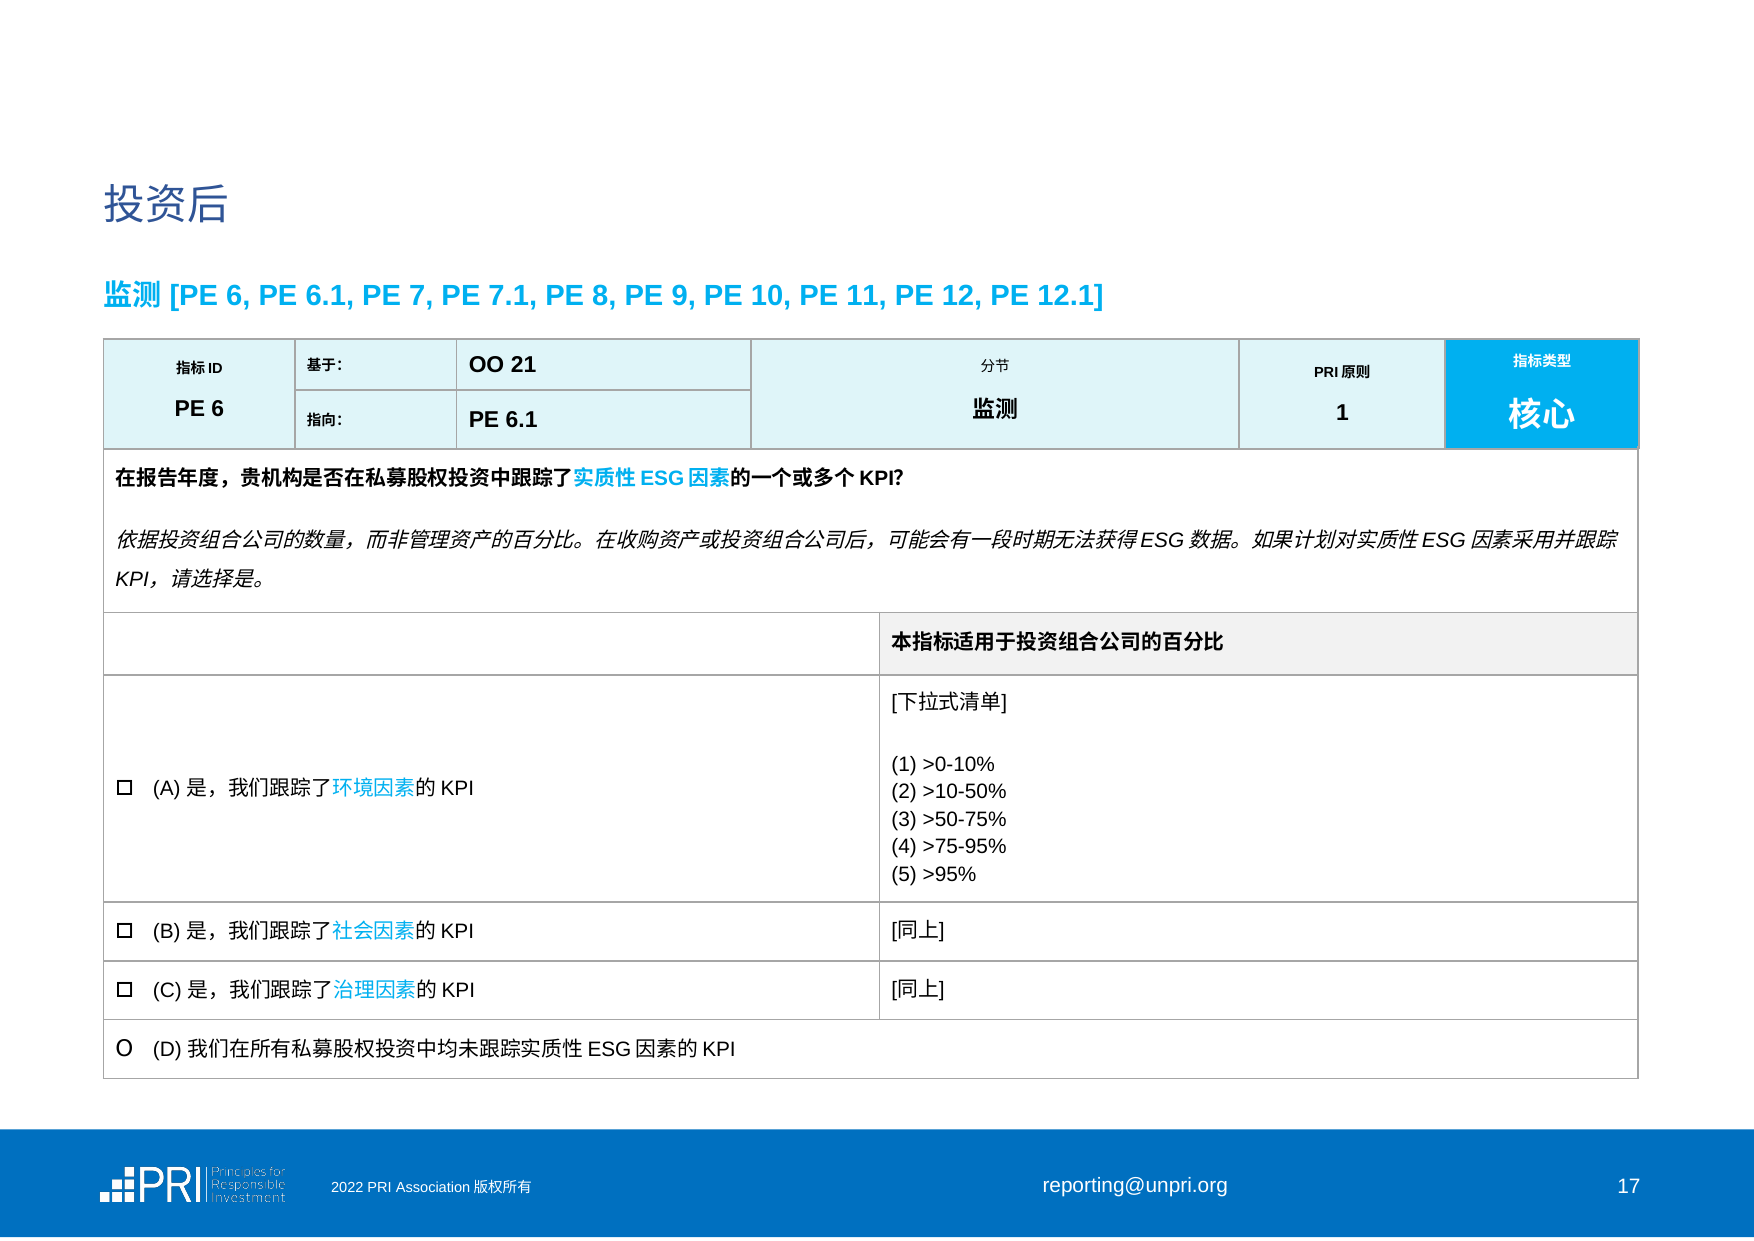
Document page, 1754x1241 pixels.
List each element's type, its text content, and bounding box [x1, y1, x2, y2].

table_cell [同上] [880, 962, 1637, 1019]
table_cell [104, 613, 879, 674]
table_header PRI原则 1 [1240, 340, 1444, 448]
picture [97, 1163, 287, 1205]
table_cell [下拉式清单] (1) >0-10% (2) >10-50% (3) >50-75% (4) >75-95% (5) >95% [880, 676, 1637, 901]
subtitle 投资后 [103, 175, 1650, 232]
table_cell (C) 是，我们跟踪了治理因素的KPI [104, 962, 879, 1019]
table_cell (B) 是，我们跟踪了社会因素的KPI [104, 903, 879, 960]
table_cell 指向： [296, 391, 456, 448]
table_cell 本指标适用于投资组合公司的百分比 [880, 613, 1637, 674]
subtitle 监测 [PE 6, PE 6.1, PE 7, PE 7.1, PE 8, PE 9, PE 10, PE 11, PE 12, PE 12.1] [103, 274, 1650, 313]
table_header OO 21 [457, 340, 750, 389]
table_header 分节 监测 [752, 340, 1238, 448]
table_cell (A) 是，我们跟踪了环境因素的KPI [104, 676, 879, 901]
table_cell PE 6.1 [457, 391, 750, 448]
table_header 指标ID PE 6 [104, 340, 294, 448]
table_header 基于： [296, 340, 456, 389]
table_cell (D) 我们在所有私募股权投资中均未跟踪实质性ESG因素的KPI [104, 1020, 1637, 1078]
table_header 指标类型 核心 [1446, 340, 1638, 448]
table_cell [同上] [880, 903, 1637, 960]
table_cell 在报告年度，贵机构是否在私募股权投资中跟踪了实质性ESG因素的一个或多个KPI？ 依据投资组合公司的数量，而非管理资产的百分比。在收购资产或投资组合公司后，可能会有一段时期无法获得ESG数据。如果计划对实质性ESG因素采用并跟踪KPI，请选择是。 [104, 450, 1637, 612]
